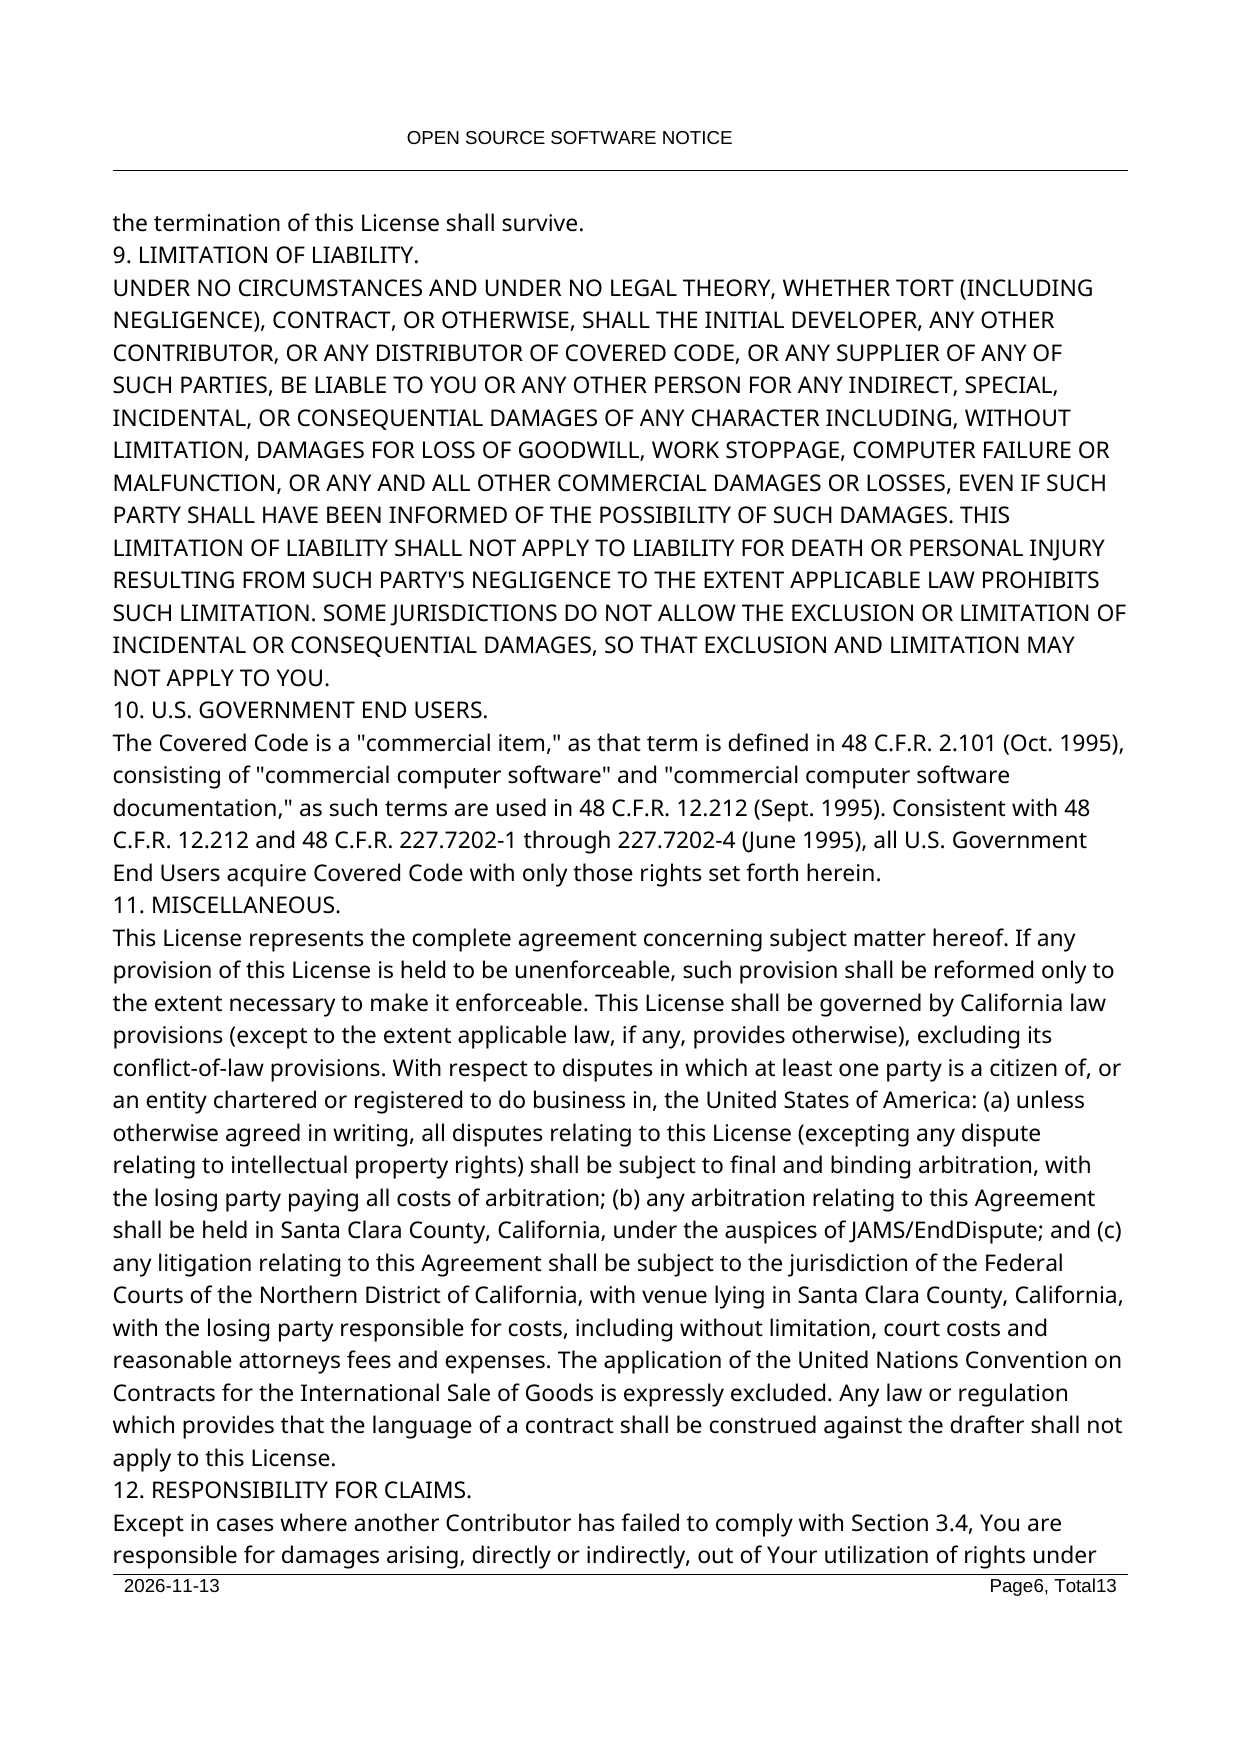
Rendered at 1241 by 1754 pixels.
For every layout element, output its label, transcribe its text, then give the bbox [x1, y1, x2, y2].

text 10. U.S. GOVERNMENT END USERS. [112, 694, 1128, 726]
text 11. MISCELLANEOUS. [112, 889, 1128, 921]
text The Covered Code is a "commercial item," as that term is defined in 48 C.F.R. 2.101 (Oct. 1995), consisting of "commercial computer software" and "commercial computer software documentation," as such terms are used in 48 C.F.R. 12.212 (Sept. 1995). Consistent with 48 C.F.R. 12.212 and 48 C.F.R. 227.7202-1 through 227.7202-4 (June 1995), all U.S. Government End Users acquire Covered Code with only those rights set forth herein. [112, 726, 1128, 889]
text 9. LIMITATION OF LIABILITY. [112, 239, 1128, 271]
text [112, 1506, 1128, 1571]
text UNDER NO CIRCUMSTANCES AND UNDER NO LEGAL THEORY, WHETHER TORT (INCLUDING NEGLIGENCE), CONTRACT, OR OTHERWISE, SHALL THE INITIAL DEVELOPER, ANY OTHER CONTRIBUTOR, OR ANY DISTRIBUTOR OF COVERED CODE, OR ANY SUPPLIER OF ANY OF SUCH PARTIES, BE LIABLE TO YOU OR ANY OTHER PERSON FOR ANY INDIRECT, SPECIAL, INCIDENTAL, OR CONSEQUENTIAL DAMAGES OF ANY CHARACTER INCLUDING, WITHOUT LIMITATION, DAMAGES FOR LOSS OF GOODWILL, WORK STOPPAGE, COMPUTER FAILURE OR MALFUNCTION, OR ANY AND ALL OTHER COMMERCIAL DAMAGES OR LOSSES, EVEN IF SUCH PARTY SHALL HAVE BEEN INFORMED OF THE POSSIBILITY OF SUCH DAMAGES. THIS LIMITATION OF LIABILITY SHALL NOT APPLY TO LIABILITY FOR DEATH OR PERSONAL INJURY RESULTING FROM SUCH PARTY'S NEGLIGENCE TO THE EXTENT APPLICABLE LAW PROHIBITS SUCH LIMITATION. SOME JURISDICTIONS DO NOT ALLOW THE EXCLUSION OR LIMITATION OF INCIDENTAL OR CONSEQUENTIAL DAMAGES, SO THAT EXCLUSION AND LIMITATION MAY NOT APPLY TO YOU. [112, 271, 1128, 694]
text This License represents the complete agreement concerning subject matter hereof. If any provision of this License is held to be unenforceable, such provision shall be reformed only to the extent necessary to make it enforceable. This License shall be governed by California law provisions (except to the extent applicable law, if any, provides otherwise), excluding its conflict-of-law provisions. With respect to disputes in which at least one party is a citizen of, or an entity chartered or registered to do business in, the United States of America: (a) unless otherwise agreed in writing, all disputes relating to this License (excepting any dispute relating to intellectual property rights) shall be subject to final and binding arbitration, with the losing party paying all costs of arbitration; (b) any arbitration relating to this Agreement shall be held in Santa Clara County, California, under the auspices of JAMS/EndDispute; and (c) any litigation relating to this Agreement shall be subject to the jurisdiction of the Federal Courts of the Northern District of California, with venue lying in Santa Clara County, California, with the losing party responsible for costs, including without limitation, court costs and reasonable attorneys fees and expenses. The application of the United Nations Convention on Contracts for the International Sale of Goods is expressly excluded. Any law or regulation which provides that the language of a contract shall be construed against the drafter shall not apply to this License. [112, 921, 1128, 1474]
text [112, 206, 1128, 239]
text 12. RESPONSIBILITY FOR CLAIMS. [112, 1474, 1128, 1506]
